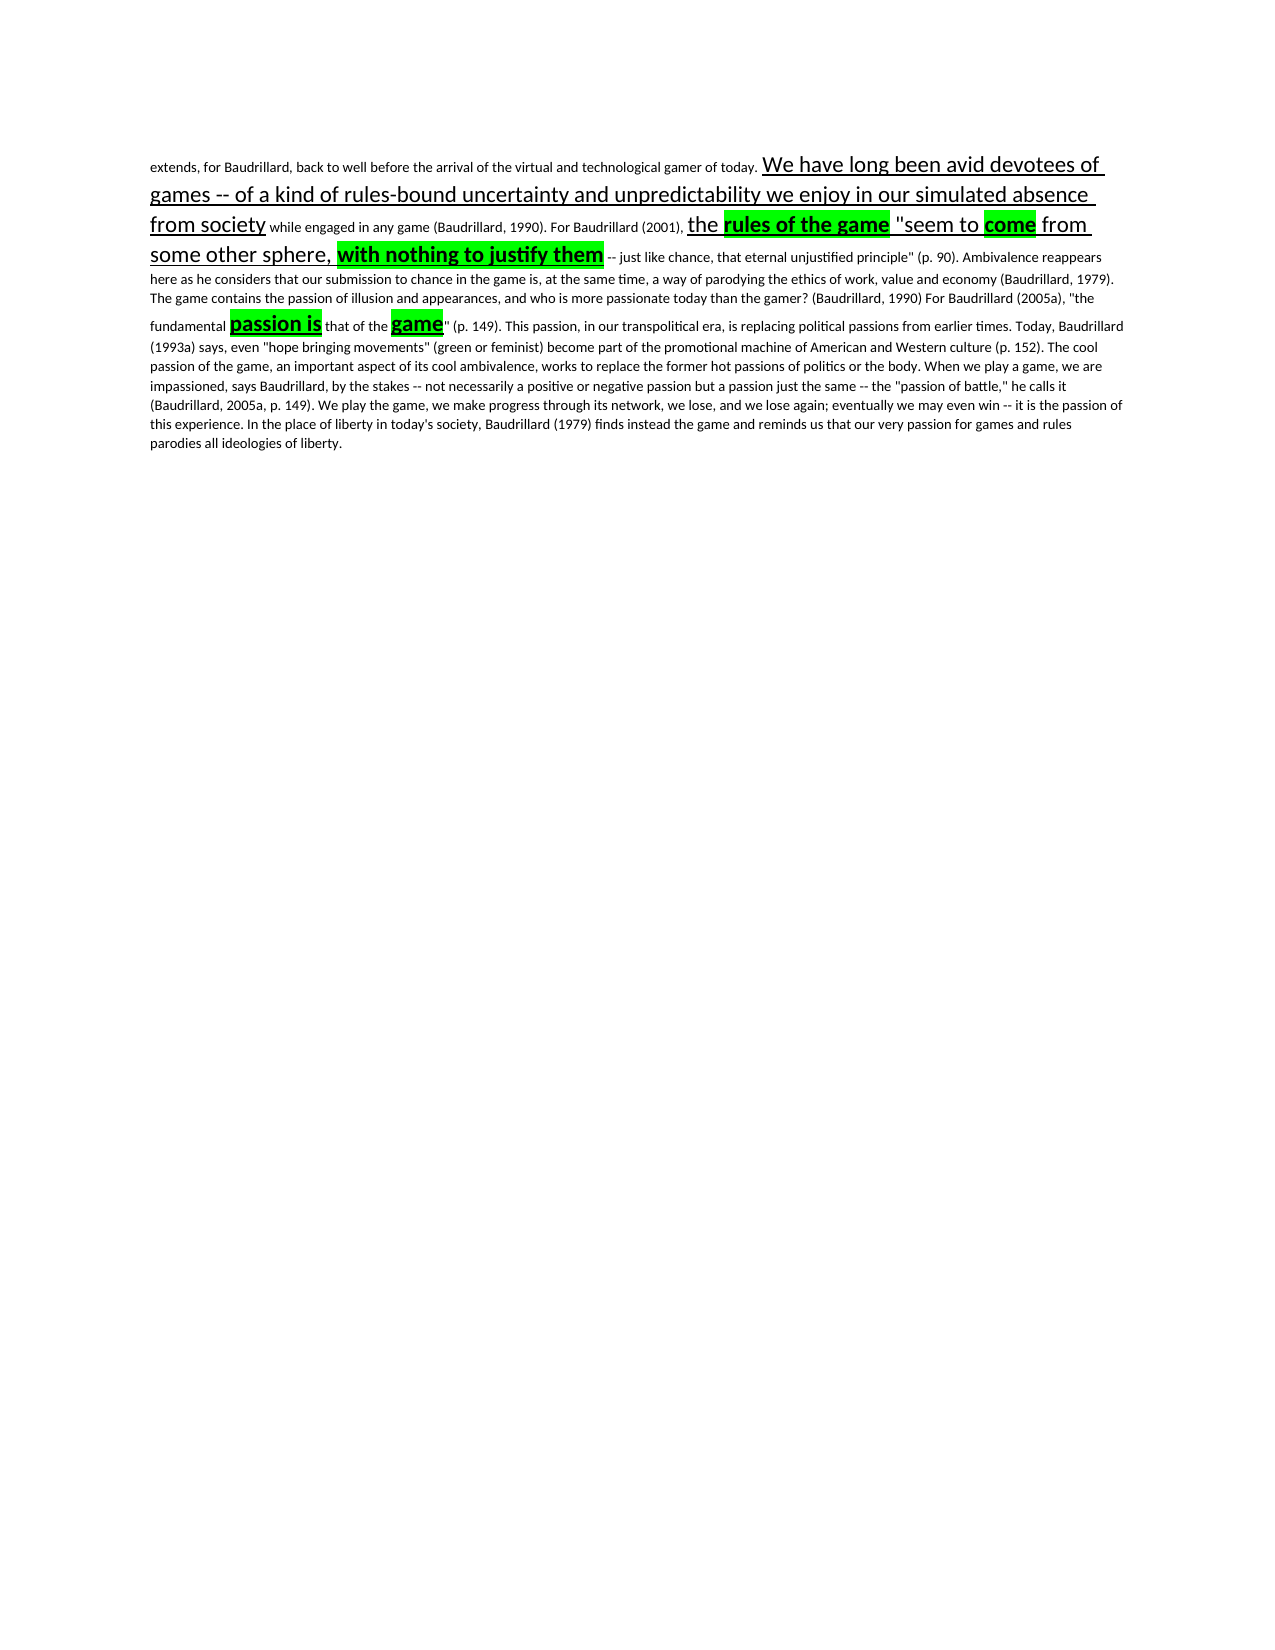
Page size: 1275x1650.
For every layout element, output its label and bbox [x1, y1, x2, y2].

text [150, 150, 1125, 452]
